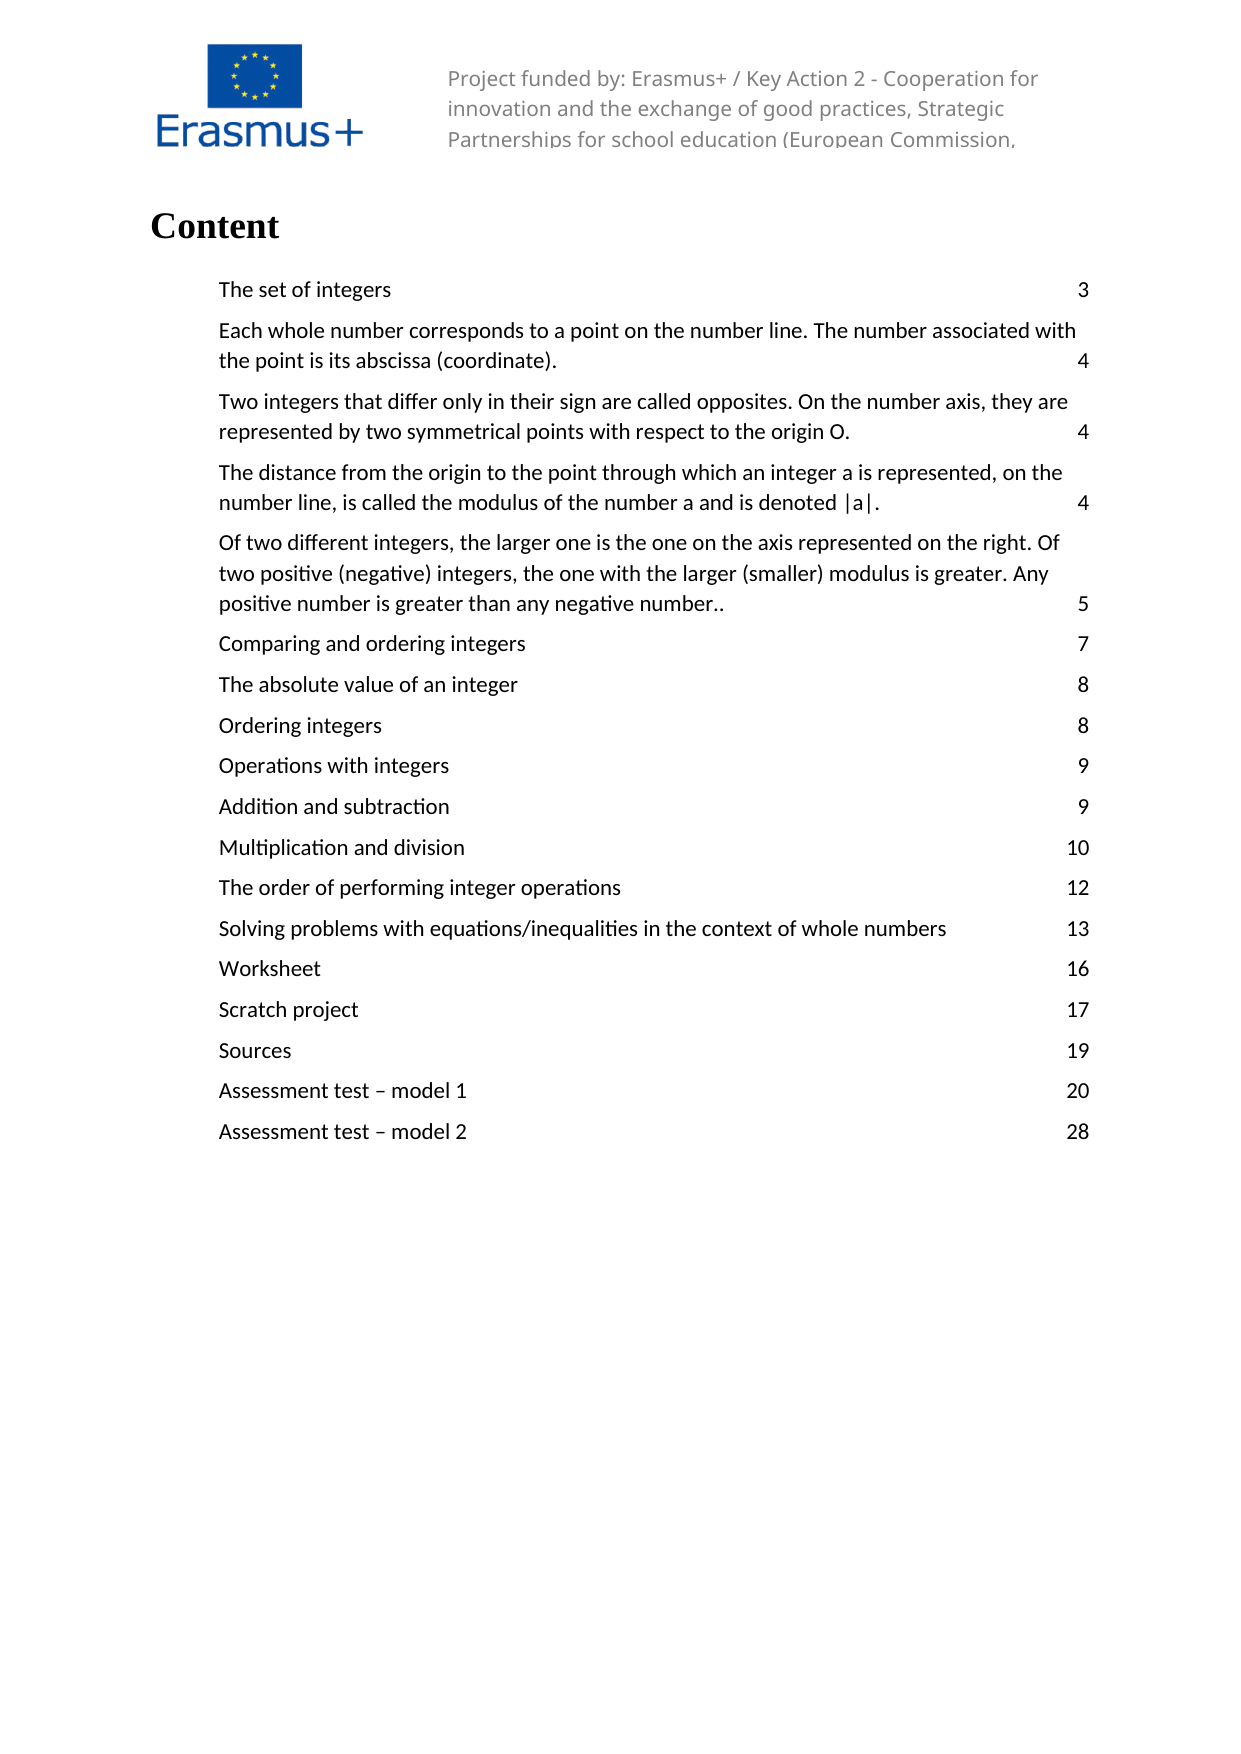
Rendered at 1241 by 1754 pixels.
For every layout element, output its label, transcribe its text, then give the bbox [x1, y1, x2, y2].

text Content [150, 204, 1090, 247]
picture [150, 27, 366, 149]
